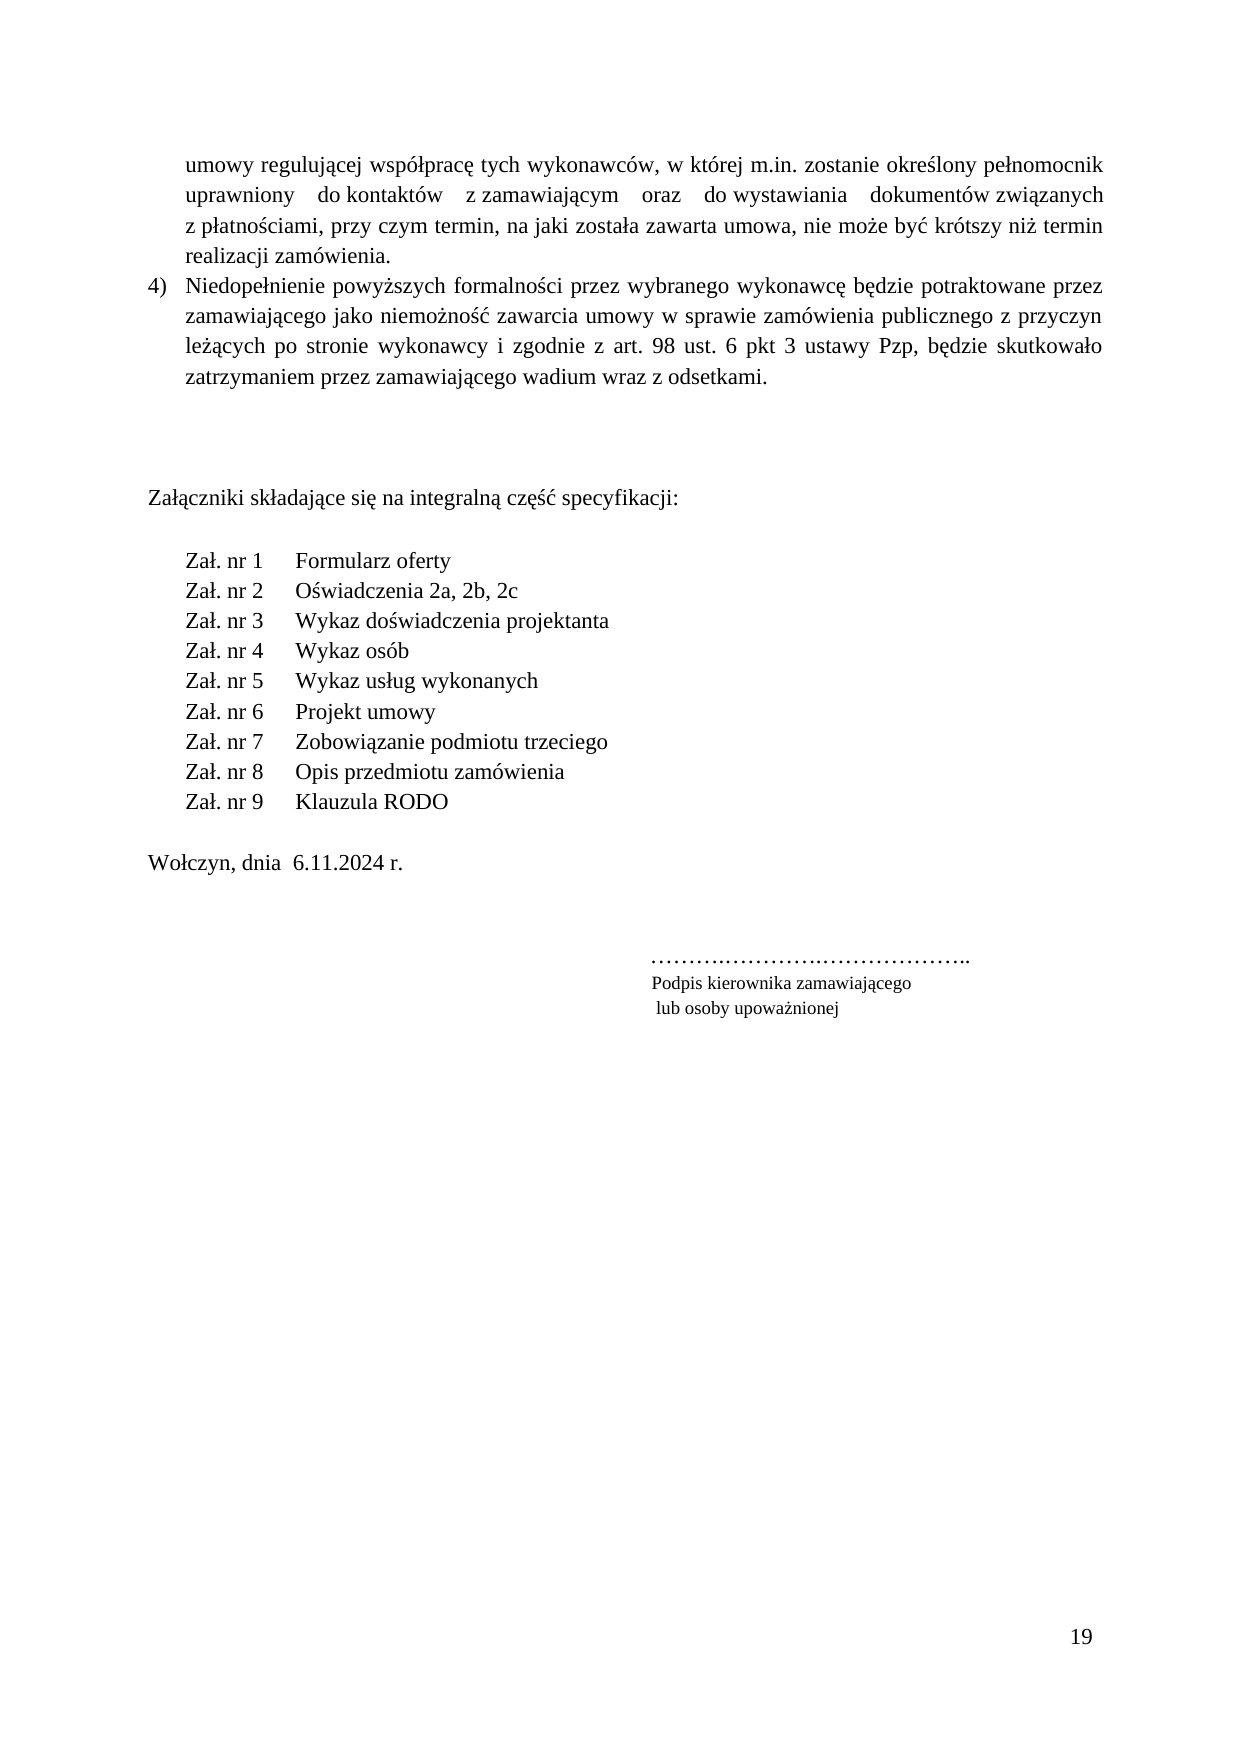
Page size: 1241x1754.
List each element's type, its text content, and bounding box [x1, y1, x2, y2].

text Wołczyn, dnia 6.11.2024 r. [148, 849, 1092, 875]
list Niedopełnienie powyższych formalności przez wybranego wykonawcę będzie potraktowane przez zamawiającego jako niemożność zawarcia umowy w sprawie zamówienia publicznego z przyczyn leżących po stronie wykonawcy i zgodnie z art. 98 ust. 6 pkt 3 ustawy Pzp, będzie skutkowało zatrzymaniem przez zamawiającego wadium wraz z odsetkami. [148, 272, 1104, 389]
list Oświadczenia 2a, 2b, 2c [185, 577, 1092, 603]
list Zobowiązanie podmiotu trzeciego [185, 728, 1092, 754]
list Wykaz usług wykonanych [185, 668, 1092, 694]
list Wykaz osób [185, 637, 1092, 664]
text Podpis kierownika zamawiającego [578, 972, 1092, 994]
list Wykaz doświadczenia projektanta [185, 607, 1092, 633]
text Załączniki składające się na integralną część specyfikacji: [148, 483, 1092, 510]
list Projekt umowy [185, 698, 1092, 724]
text lub osoby upoważnionej [578, 997, 1092, 1018]
text ……….………….……………….. [295, 942, 1092, 968]
list Klauzula RODO [185, 788, 1092, 815]
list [148, 151, 1104, 268]
list Formularz oferty [185, 547, 1092, 573]
list Opis przedmiotu zamówienia [185, 758, 1092, 784]
